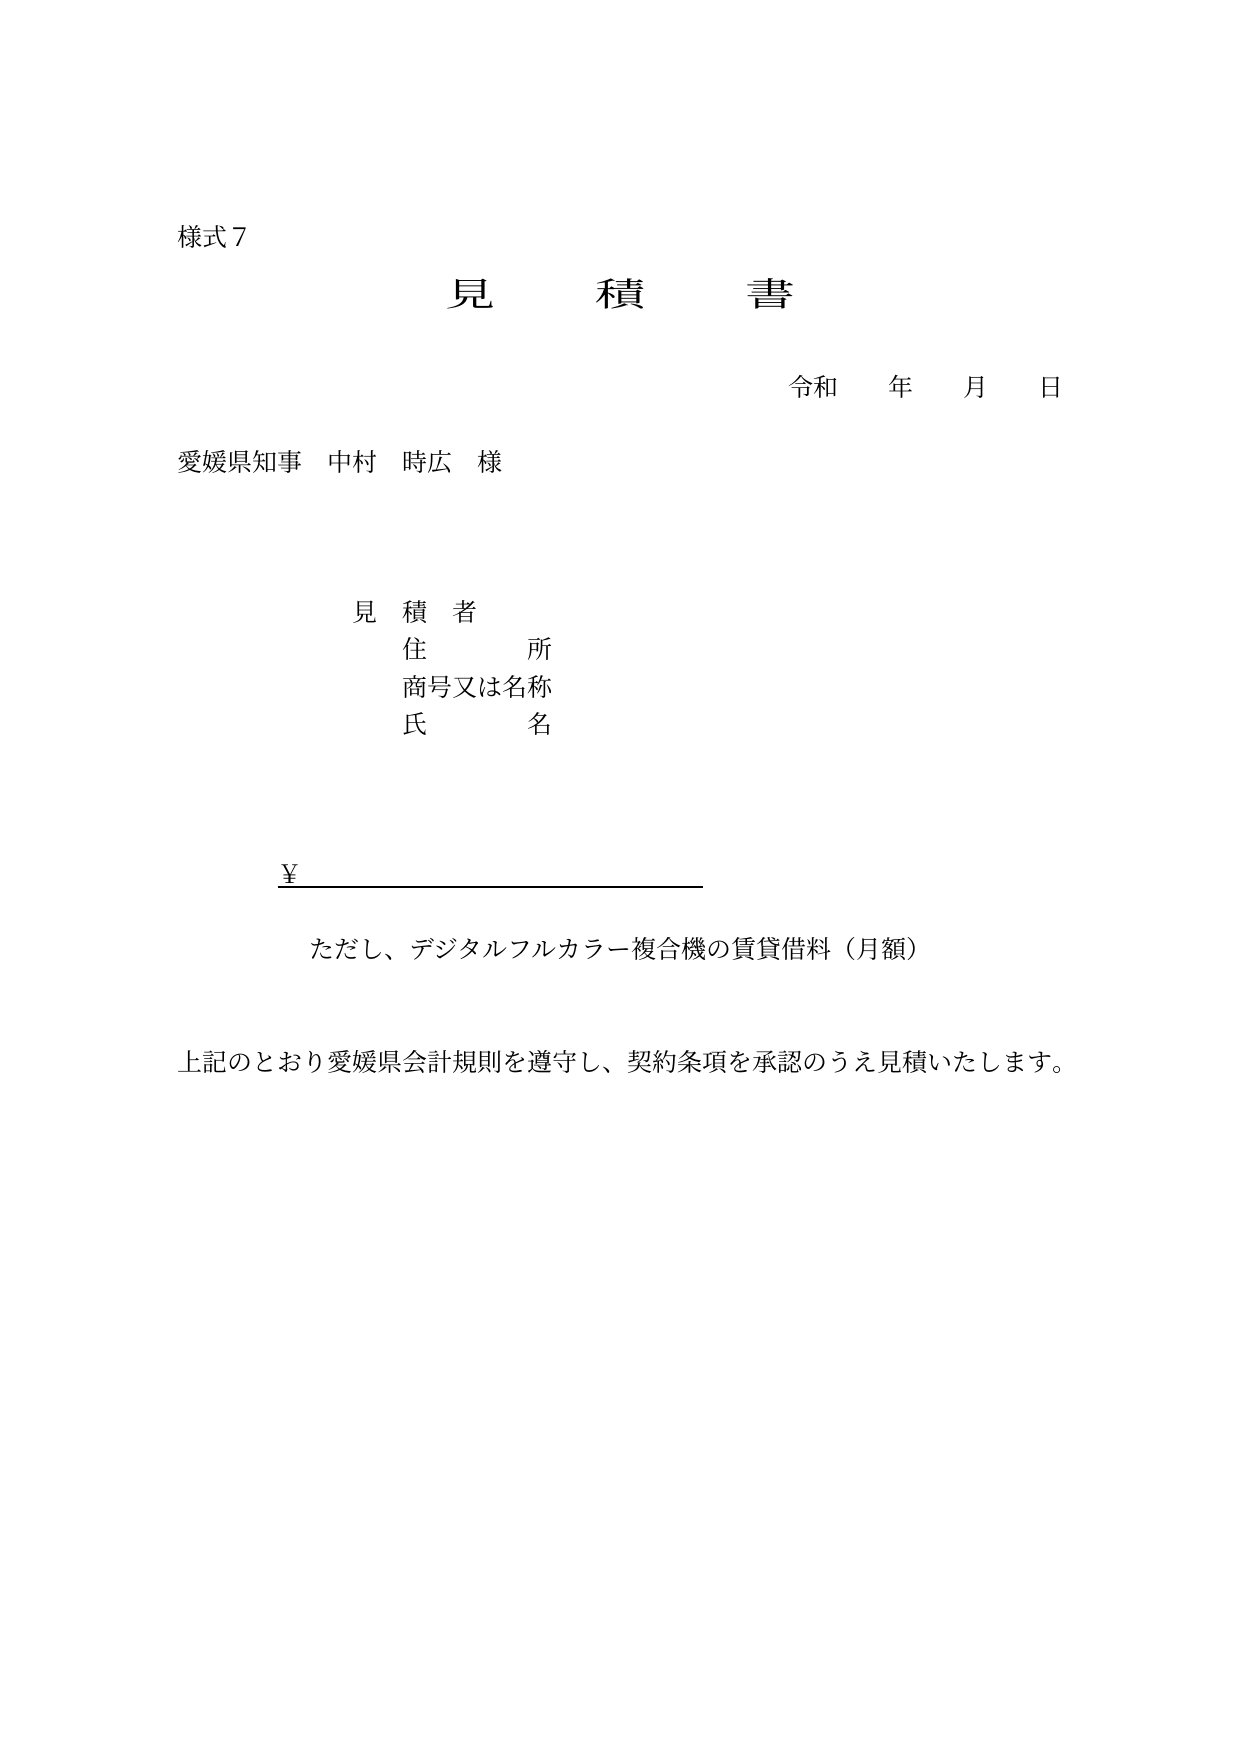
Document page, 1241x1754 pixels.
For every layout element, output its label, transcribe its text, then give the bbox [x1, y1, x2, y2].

text 見 積 者 [177, 592, 1063, 629]
text 氏 名 [177, 704, 1063, 742]
text 見 積 書 [177, 254, 1063, 329]
text 上記のとおり愛媛県会計規則を遵守し、契約条項を承認のうえ見積いたします。 [177, 1042, 1063, 1079]
text ￥ [177, 854, 1063, 892]
text 令和 年 月 日 [177, 367, 1063, 404]
text 住 所 [177, 629, 1063, 667]
text 商号又は名称 [177, 667, 1063, 704]
text ただし、デジタルフルカラー複合機の賃貸借料（月額） [177, 929, 1063, 967]
text 様式７ [177, 217, 1063, 254]
text 愛媛県知事 中村 時広 様 [177, 442, 1063, 479]
